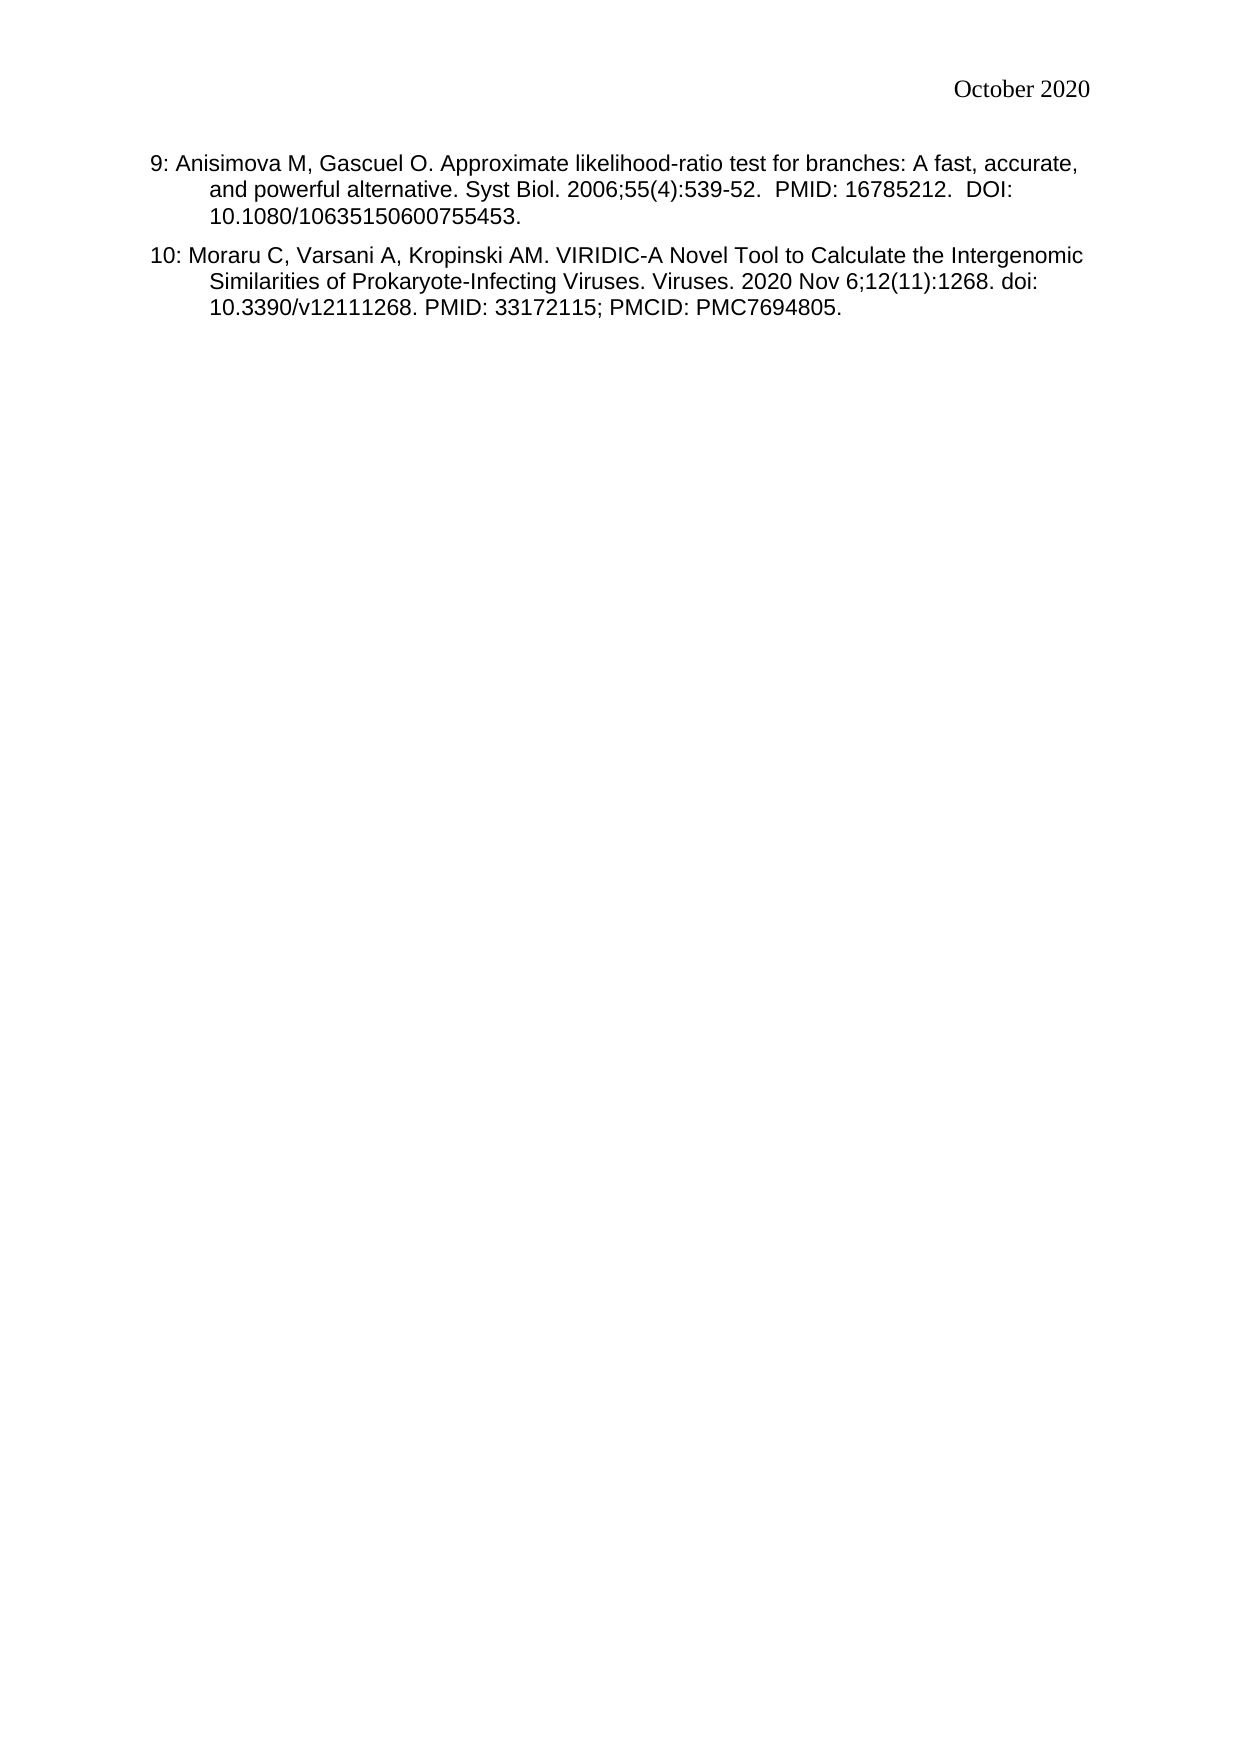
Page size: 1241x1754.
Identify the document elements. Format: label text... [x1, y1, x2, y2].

text 10: Moraru C, Varsani A, Kropinski AM. VIRIDIC-A Novel Tool to Calculate the Intergenomic Similarities of Prokaryote-Infecting Viruses. Viruses. 2020 Nov 6;12(11):1268. doi: 10.3390/v12111268. PMID: 33172115; PMCID: PMC7694805. [150, 242, 1090, 321]
text 9: Anisimova M, Gascuel O. Approximate likelihood-ratio test for branches: A fast, accurate, and powerful alternative. Syst Biol. 2006;55(4):539-52. PMID: 16785212. DOI: 10.1080/10635150600755453. [150, 150, 1090, 229]
